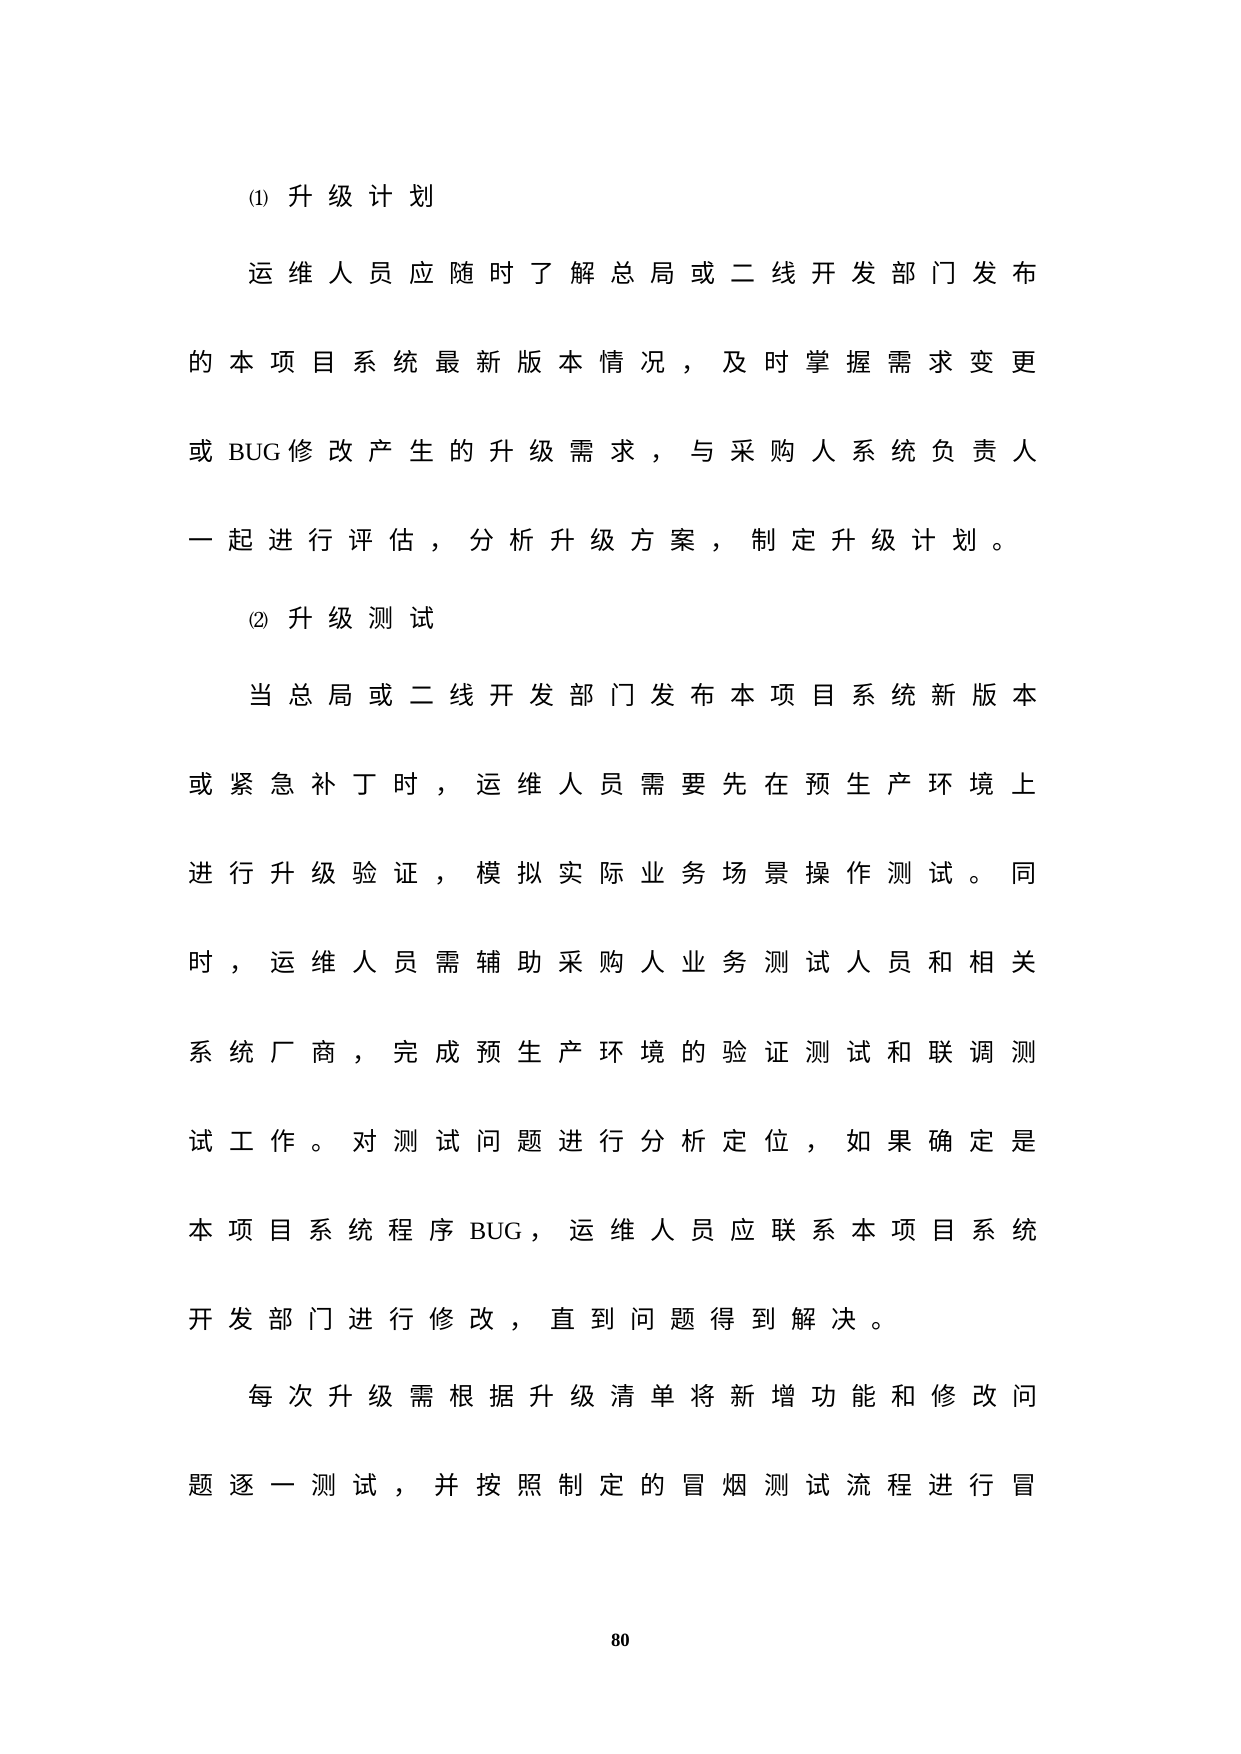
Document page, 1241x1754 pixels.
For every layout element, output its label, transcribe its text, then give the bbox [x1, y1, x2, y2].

text ⑵升级测试 [188, 587, 1052, 646]
text ⑴升级计划 [188, 164, 1052, 224]
text 当总局或二线开发部门发布本项目系统新版本或紧急补丁时，运维人员需要先在预生产环境上进行升级验证，模拟实际业务场景操作测试。同时，运维人员需辅助采购人业务测试人员和相关系统厂商，完成预生产环境的验证测试和联调测试工作。对测试问题进行分析定位，如果确定是本项目系统程序BUG，运维人员应联系本项目系统开发部门进行修改，直到问题得到解决。 [188, 664, 1052, 1347]
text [188, 1365, 1052, 1513]
text 运维人员应随时了解总局或二线开发部门发布的本项目系统最新版本情况，及时掌握需求变更或BUG修改产生的升级需求，与采购人系统负责人一起进行评估，分析升级方案，制定升级计划。 [188, 242, 1052, 568]
